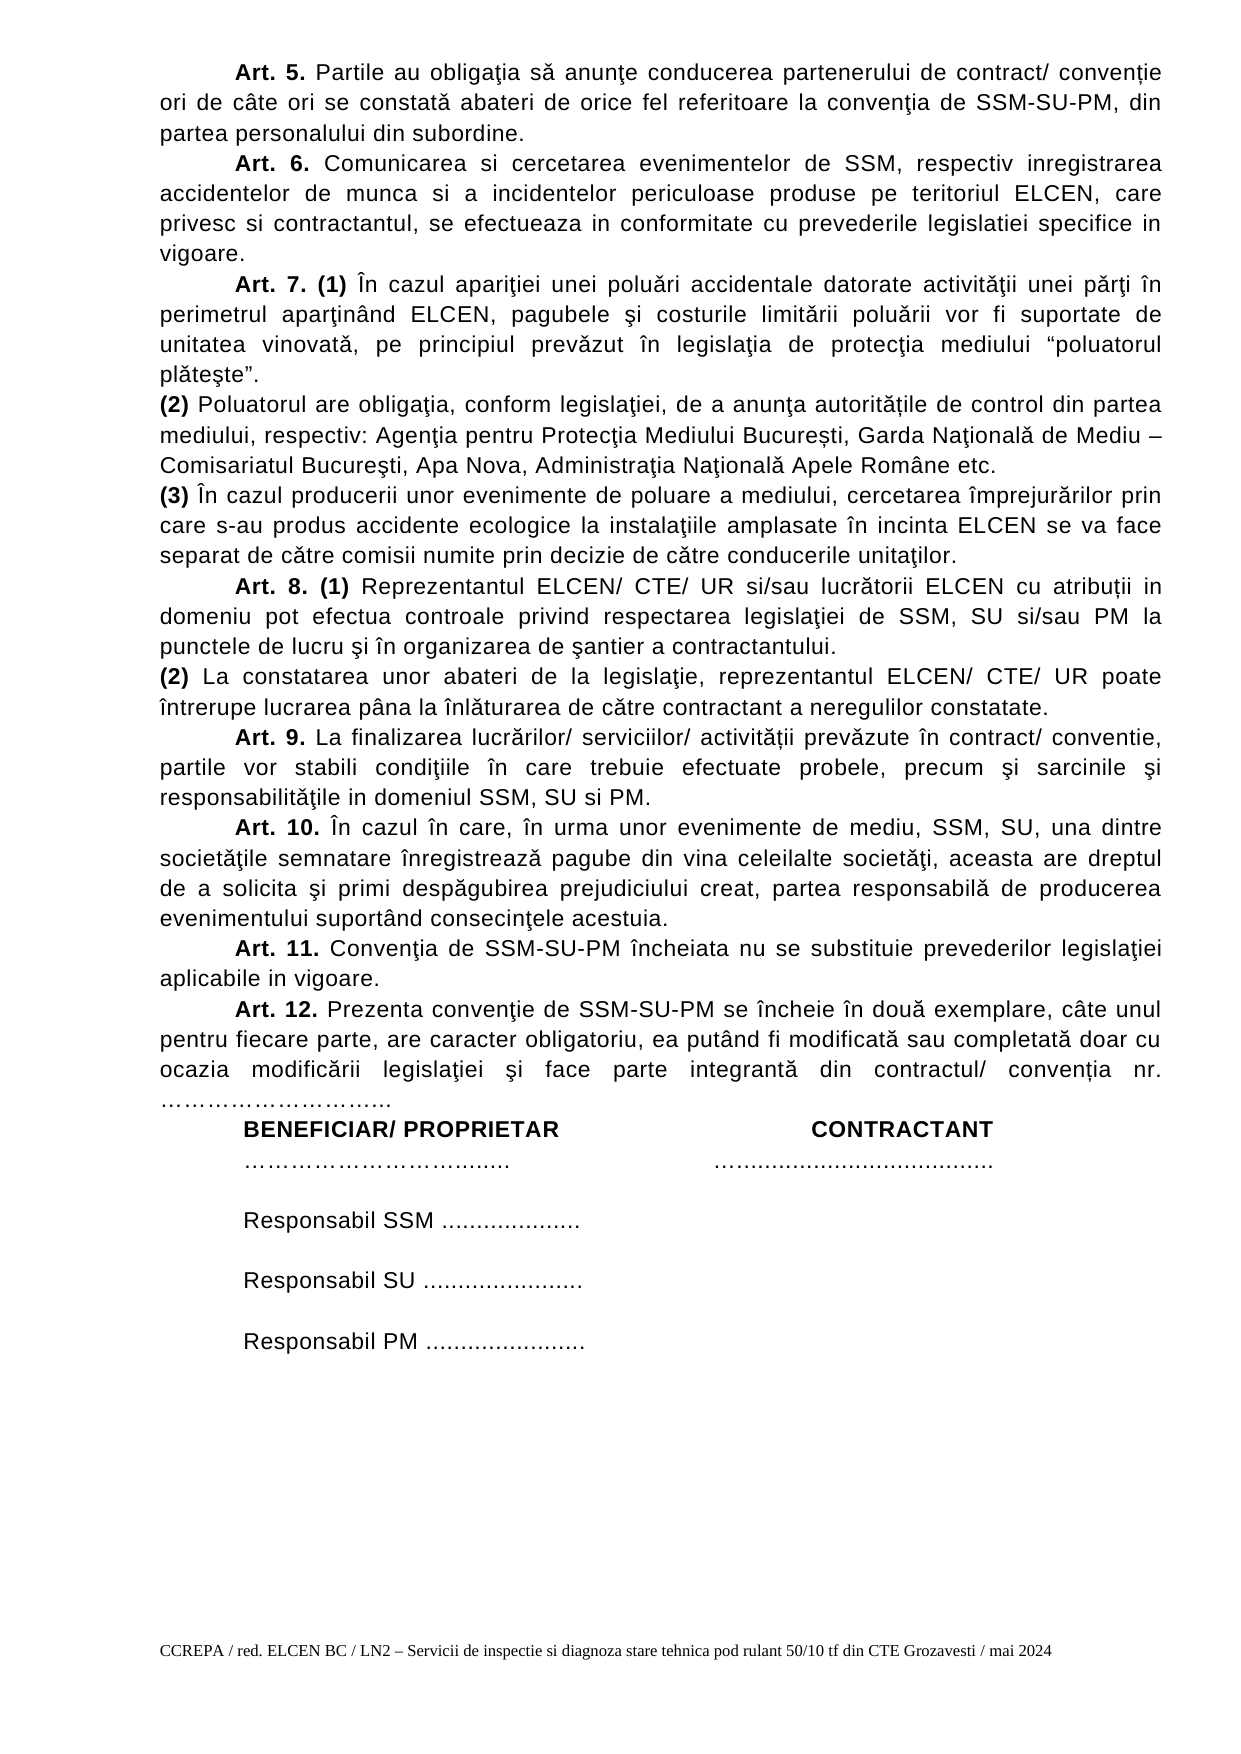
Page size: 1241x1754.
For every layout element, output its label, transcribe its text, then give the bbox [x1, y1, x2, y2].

text Art. 10. În cazul în care, în urma unor evenimente de mediu, SSM, SU, una dintre societǎţile semnatare înregistreazǎ pagube din vina celeilalte societǎţi, aceasta are dreptul de a solicita şi primi despăgubirea prejudiciului creat, partea responsabilǎ de producerea evenimentului suportând consecinţele acestuia. [159, 814, 1163, 931]
text (2) La constatarea unor abateri de la legislaţie, reprezentantul ELCEN/ CTE/ UR poate întrerupe lucrarea pâna la înlǎturarea de cǎtre contractant a neregulilor constatate. [159, 663, 1163, 720]
text Art. 7. (1) În cazul apariţiei unei poluǎri accidentale datorate activitǎţii unei pǎrţi în perimetrul aparţinând ELCEN, pagubele şi costurile limitǎrii poluǎrii vor fi suportate de unitatea vinovatǎ, pe principiul prevǎzut în legislaţia de protecţia mediului “poluatorul plǎteşte”. [159, 271, 1163, 387]
text Art. 6. Comunicarea si cercetarea evenimentelor de SSM, respectiv inregistrarea accidentelor de munca si a incidentelor periculoase produse pe teritoriul ELCEN, care privesc si contractantul, se efectueaza in conformitate cu prevederile legislatiei specifice in vigoare. [159, 150, 1163, 267]
text (2) Poluatorul are obligaţia, conform legislaţiei, de a anunţa autoritățile de control din partea mediului, respectiv: Agenţia pentru Protecţia Mediului București, Garda Naţionalǎ de Mediu – Comisariatul Bucureşti, Apa Nova, Administraţia Naţionalǎ Apele Române etc. [159, 391, 1163, 478]
text Art. 5. Partile au obligaţia sǎ anunţe conducerea partenerului de contract/ convenție ori de câte ori se constatǎ abateri de orice fel referitoare la convenţia de SSM-SU-PM, din partea personalului din subordine. [159, 59, 1163, 146]
text Art. 8. (1) Reprezentantul ELCEN/ CTE/ UR si/sau lucrătorii ELCEN cu atribuții in domeniu pot efectua controale privind respectarea legislaţiei de SSM, SU si/sau PM la punctele de lucru şi în organizarea de şantier a contractantului. [159, 573, 1163, 659]
text Responsabil PM ....................... [159, 1328, 1163, 1354]
text Art. 12. Prezenta convenţie de SSM-SU-PM se încheie în două exemplare, câte unul pentru fiecare parte, are caracter obligatoriu, ea putând fi modificată sau completată doar cu ocazia modificării legislaţiei şi face parte integrantă din contractul/ convenția nr. ………………………... [159, 996, 1163, 1112]
text BENEFICIAR/ PROPRIETAR CONTRACTANT [159, 1116, 1163, 1143]
text Art. 9. La finalizarea lucrărilor/ serviciilor/ activității prevǎzute în contract/ conventie, partile vor stabili condiţiile în care trebuie efectuate probele, precum şi sarcinile şi responsabilitǎţile in domeniul SSM, SU si PM. [159, 724, 1163, 810]
text Responsabil SU ....................... [159, 1267, 1163, 1294]
text Art. 11. Convenţia de SSM-SU-PM încheiata nu se substituie prevederilor legislaţiei aplicabile in vigoare. [159, 935, 1163, 992]
text Responsabil SSM .................... [159, 1207, 1163, 1233]
text (3) În cazul producerii unor evenimente de poluare a mediului, cercetarea împrejurărilor prin care s-au produs accidente ecologice la instalaţiile amplasate în incinta ELCEN se va face separat de cǎtre comisii numite prin decizie de cǎtre conducerile unitaţilor. [159, 482, 1163, 569]
text ………………………........ …..................................... [159, 1147, 1163, 1173]
